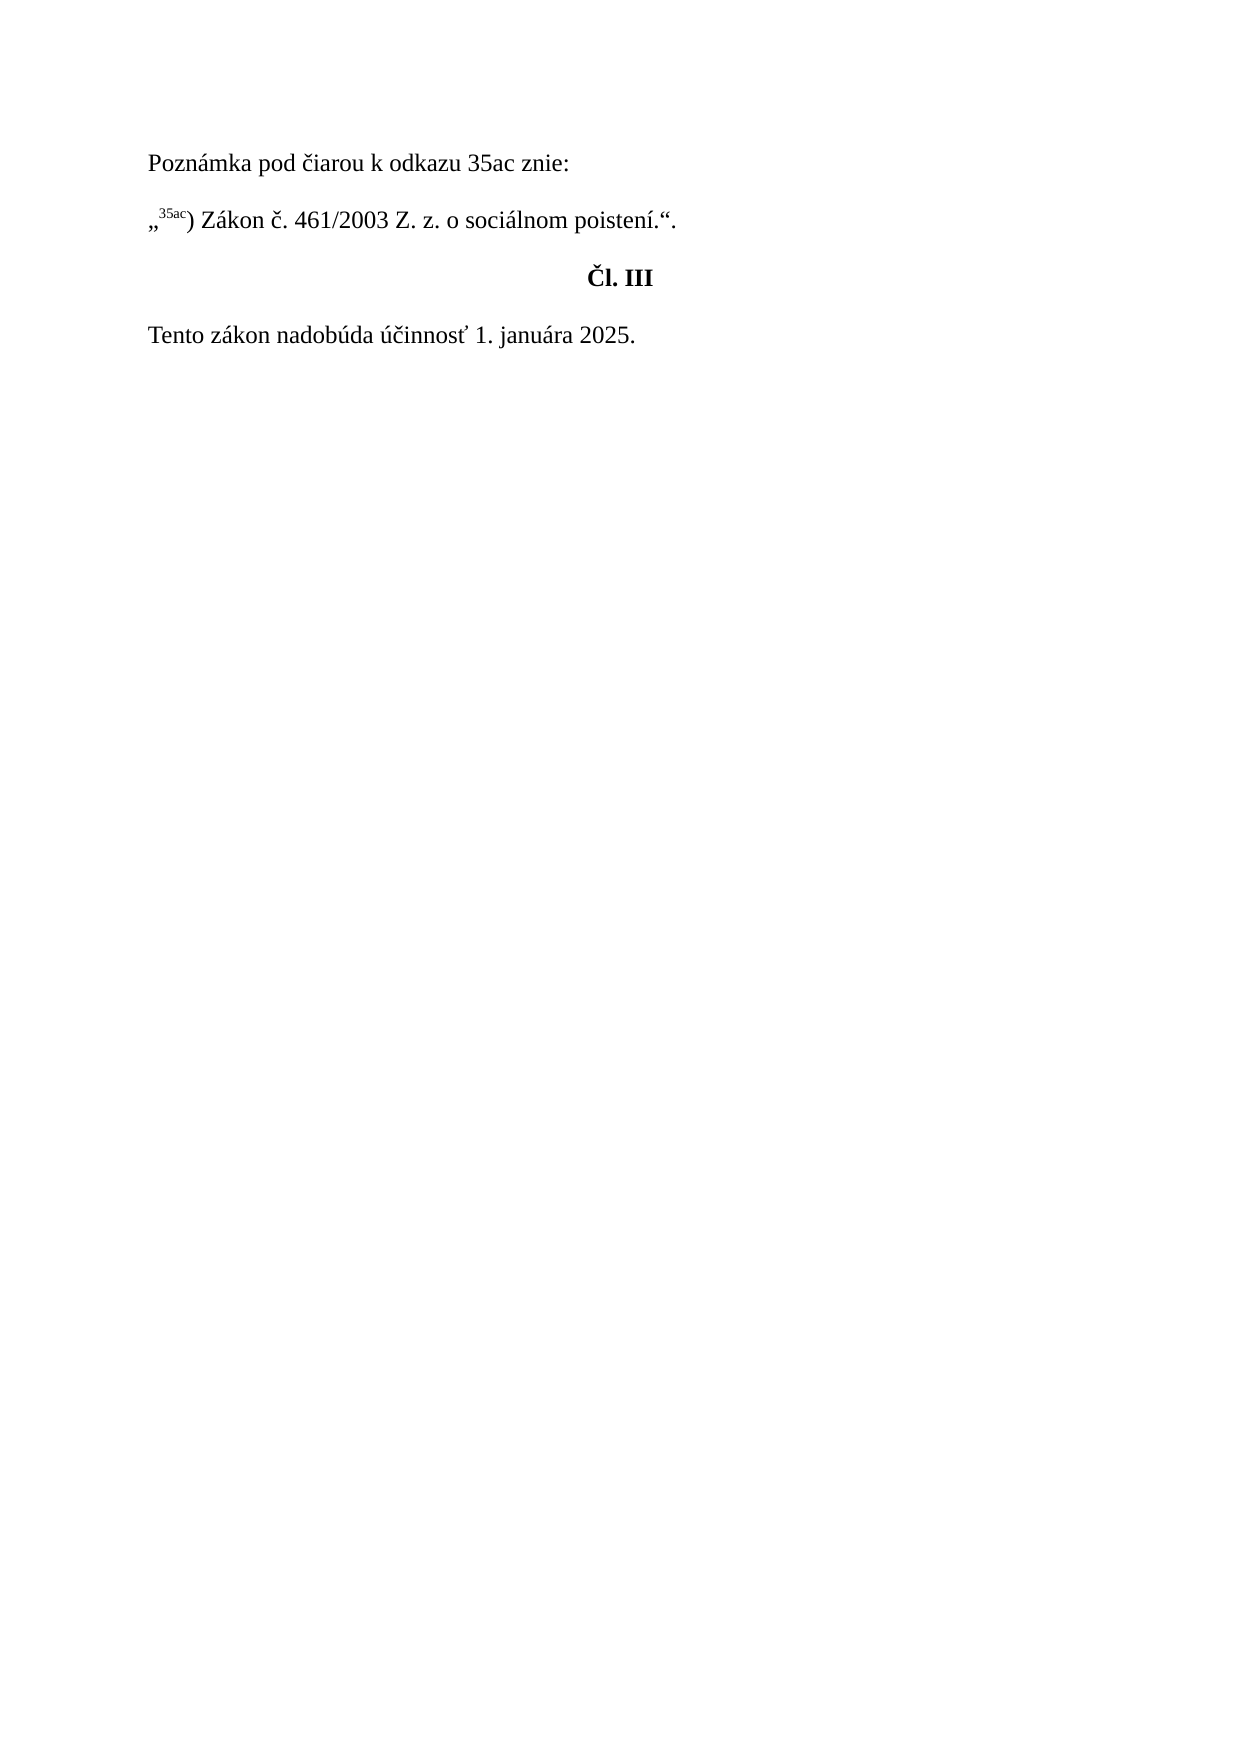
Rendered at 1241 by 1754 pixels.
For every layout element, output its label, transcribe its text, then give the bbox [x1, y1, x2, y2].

text „35ac) Zákon č. 461/2003 Z. z. o sociálnom poistení.“. [148, 205, 1093, 234]
text Čl. III [148, 263, 1093, 291]
text Poznámka pod čiarou k odkazu 35ac znie: [148, 148, 1093, 176]
text Tento zákon nadobúda účinnosť 1. januára 2025. [148, 320, 1093, 349]
